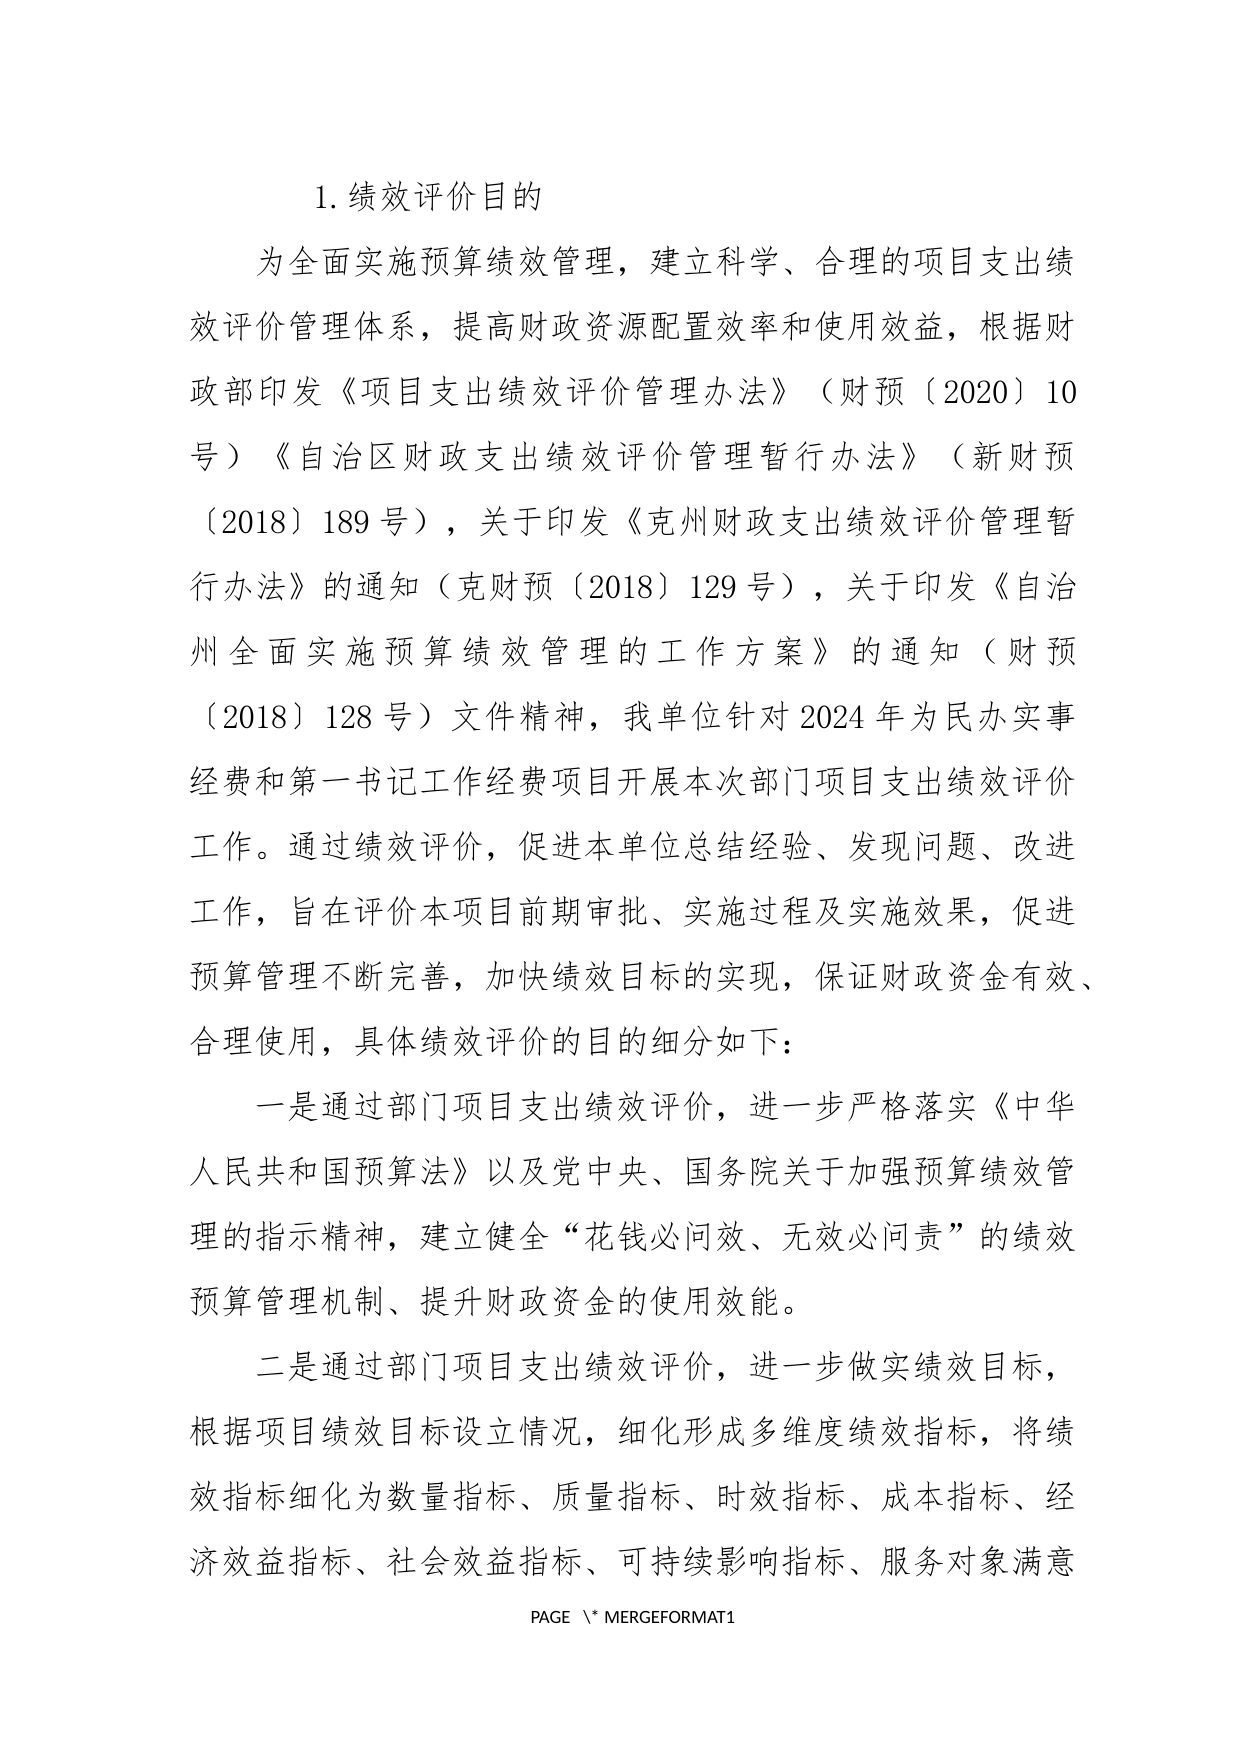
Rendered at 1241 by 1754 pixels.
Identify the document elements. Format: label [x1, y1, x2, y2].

text [187, 162, 1078, 1592]
